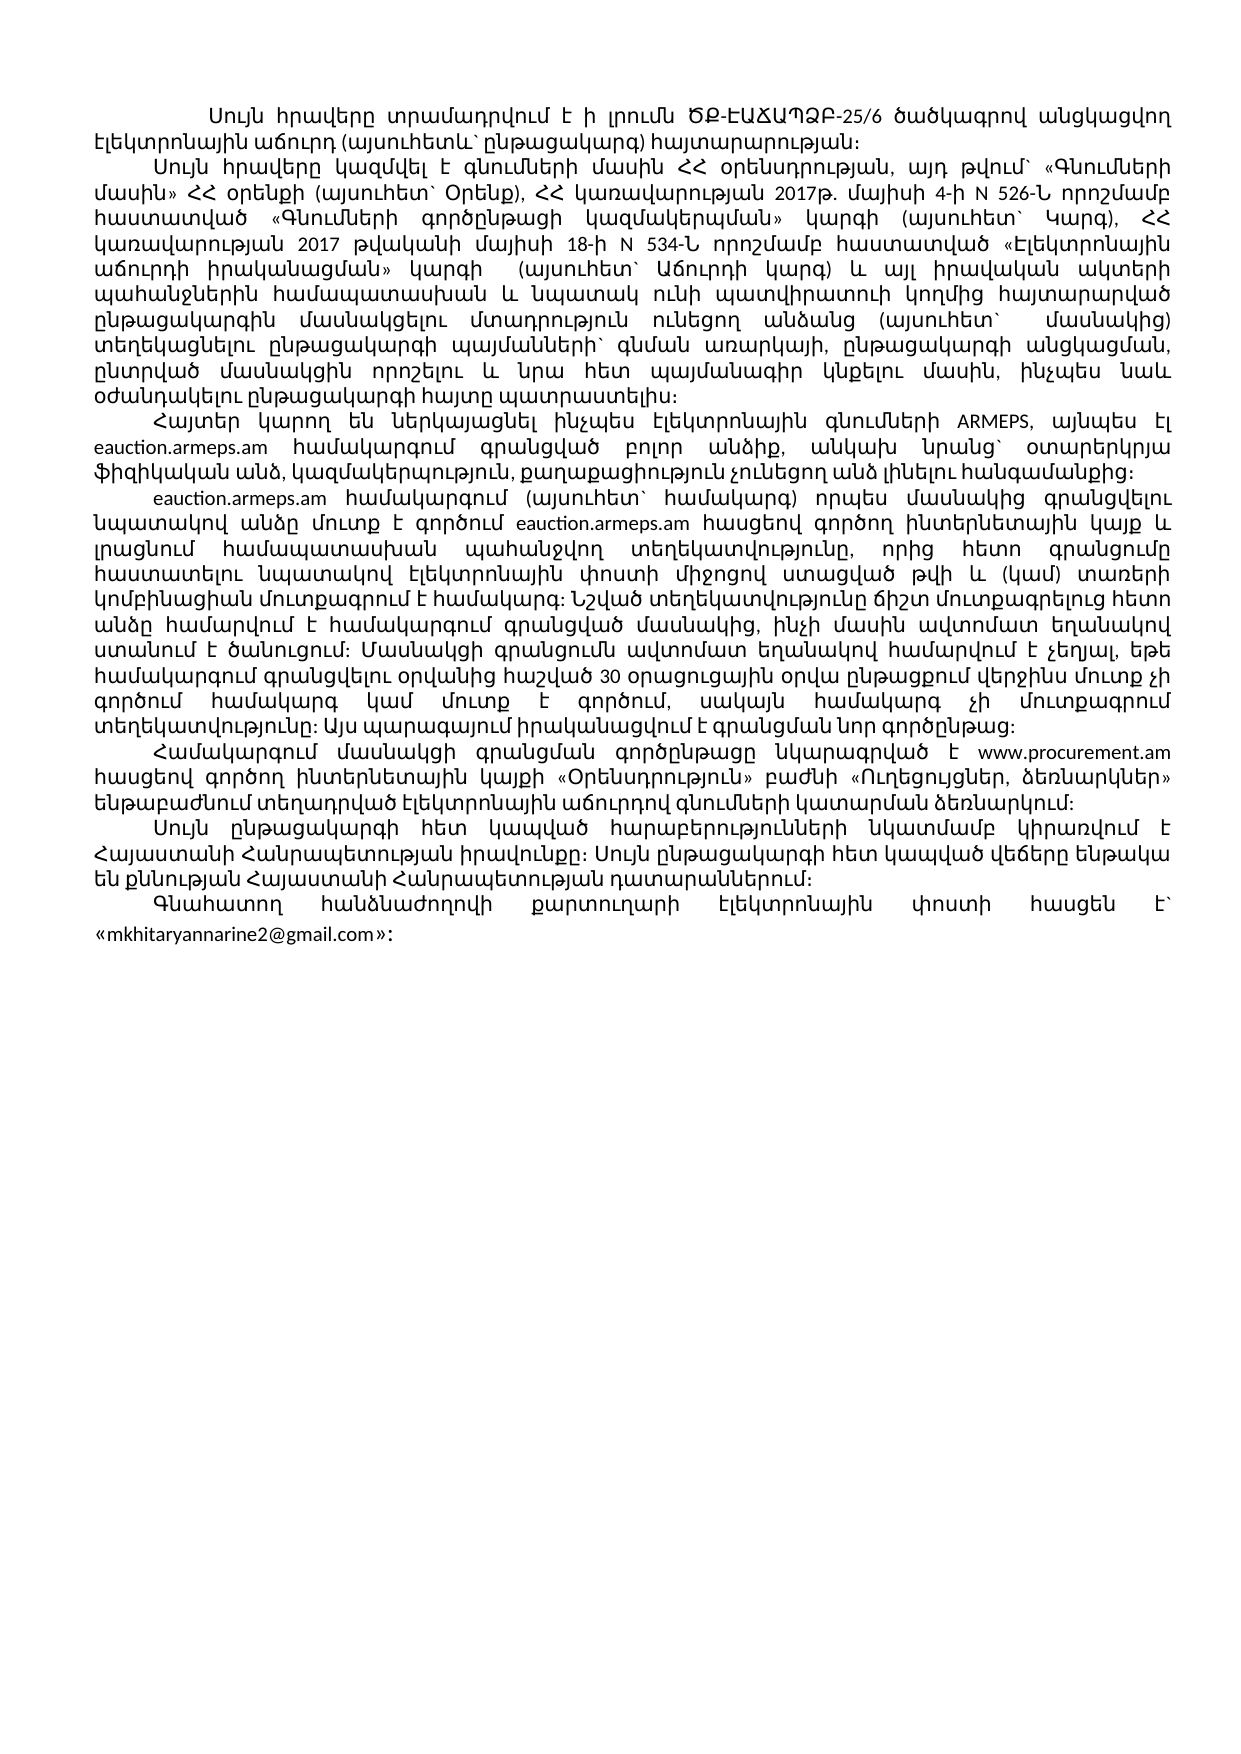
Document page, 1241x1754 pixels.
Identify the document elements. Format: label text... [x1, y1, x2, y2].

text eauction.armeps.am համակարգում (այսուհետ` համակարգ) որպես մասնակից գրանցվելու նպատակով անձը մուտք է գործում eauction.armeps.am հասցեով գործող ինտերնետային կայք և լրացնում համապատասխան պահանջվող տեղեկատվությունը, որից հետո գրանցումը հաստատելու նպատակով էլեկտրոնային փոստի միջոցով ստացված թվի և (կամ) տառերի կոմբինացիան մուտքագրում է համակարգ: Նշված տեղեկատվությունը ճիշտ մուտքագրելուց հետո անձը համարվում է համակարգում գրանցված մասնակից, ինչի մասին ավտոմատ եղանակով ստանում է ծանուցում: Մասնակցի գրանցումն ավտոմատ եղանակով համարվում է չեղյալ, եթե համակարգում գրանցվելու օրվանից հաշված 30 օրացուցային օրվա ընթացքում վերջինս մուտք չի գործում համակարգ կամ մուտք է գործում, սակայն համակարգ չի մուտքագրում տեղեկատվությունը: Այս պարագայում իրականացվում է գրանցման նոր գործընթաց: [94, 485, 1171, 739]
text Համակարգում մասնակցի գրանցման գործընթացը նկարագրված է www.procurement.am հասցեով գործող ինտերնետային կայքի «Օրենսդրություն» բաժնի «Ուղեցույցներ, ձեռնարկներ» ենթաբաժնում տեղադրված էլեկտրոնային աճուրդով գնումների կատարման ձեռնարկում: [94, 739, 1171, 815]
text Հայտեր կարող են ներկայացնել ինչպես էլեկտրոնային գնումների ARMEPS, այնպես էլ eauction.armeps.am համակարգում գրանցված բոլոր անձիք, անկախ նրանց` օտարերկրյա ֆիզիկական անձ, կազմակերպություն, քաղաքացիություն չունեցող անձ լինելու հանգամանքից։ [94, 409, 1171, 485]
text Սույն հրավերը կազմվել է գնումների մասին ՀՀ օրենսդրության, այդ թվում` «Գնումների մասին» ՀՀ օրենքի (այսուհետ` Օրենք), ՀՀ կառավարության 2017թ. մայիսի 4-ի N 526-Ն որոշմամբ հաստատված «Գնումների գործընթացի կազմակերպման» կարգի (այսուհետ` Կարգ), ՀՀ կառավարության 2017 թվականի մայիսի 18-ի N 534-Ն որոշմամբ հաստատված «Էլեկտրոնային աճուրդի իրականացման» կարգի (այսուհետ` Աճուրդի կարգ) և այլ իրավական ակտերի պահանջներին համապատասխան և նպատակ ունի պատվիրատուի կողմից հայտարարված ընթացակարգին մասնակցելու մտադրություն ունեցող անձանց (այսուհետ` մասնակից) տեղեկացնելու ընթացակարգի պայմանների` գնման առարկայի, ընթացակարգի անցկացման, ընտրված մասնակցին որոշելու և նրա հետ պայմանագիր կնքելու մասին, ինչպես նաև օժանդակելու ընթացակարգի հայտը պատրաստելիս։ [94, 154, 1171, 409]
text Սույն ընթացակարգի հետ կապված հարաբերությունների նկատմամբ կիրառվում է Հայաստանի Հանրապետության իրավունքը։ Սույն ընթացակարգի հետ կապված վեճերը ենթակա են քննության Հայաստանի Հանրապետության դատարաններում։ [94, 815, 1171, 892]
text Գնահատող հանձնաժողովի քարտուղարի էլեկտրոնային փոստի հասցեն է` «mkhitaryannarine2@gmail.com»: [94, 892, 1171, 948]
text Սույն հրավերը տրամադրվում է ի լրումն ԾՔ-ԷԱՃԱՊՁԲ-25/6 ծածկագրով անցկացվող էլեկտրոնային աճուրդ (այսուհետև` ընթացակարգ) հայտարարության։ [94, 104, 1171, 154]
